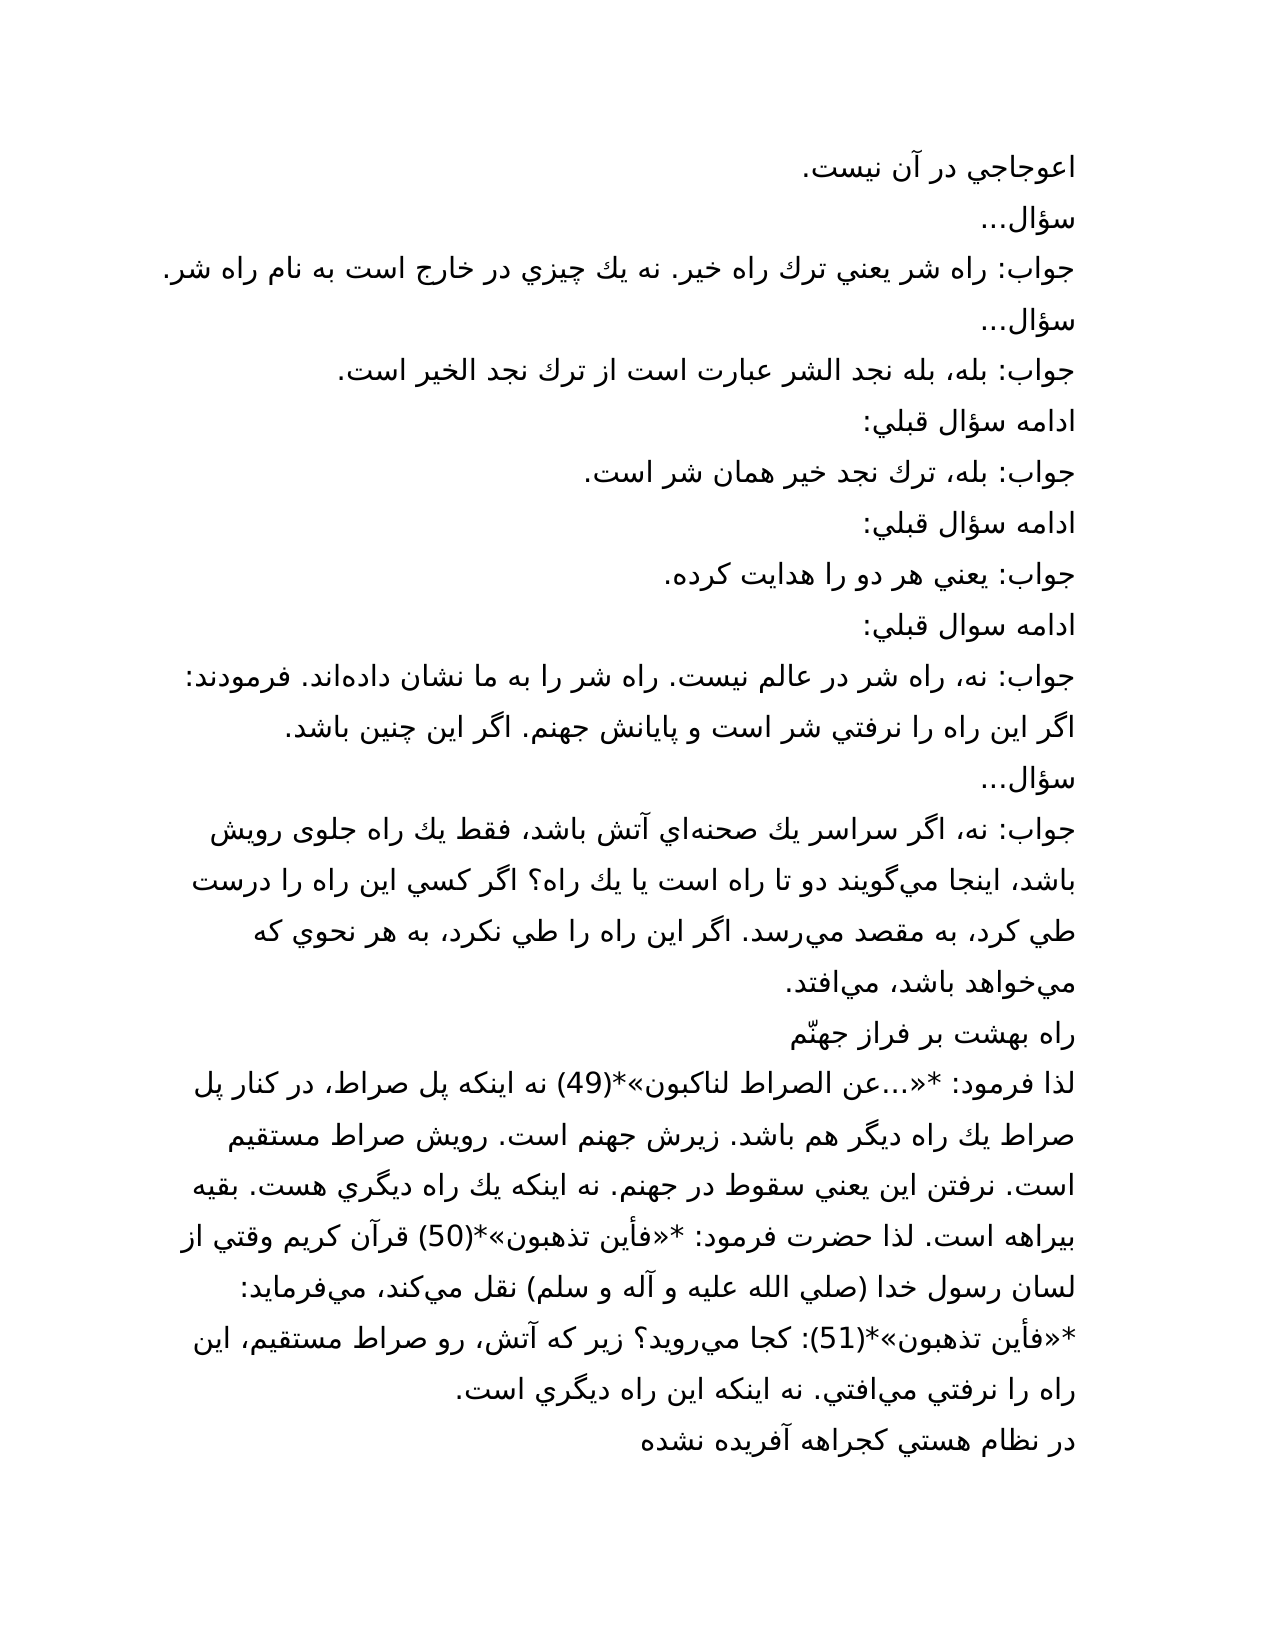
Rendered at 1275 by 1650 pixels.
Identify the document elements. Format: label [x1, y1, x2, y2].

table_header [150, 150, 1076, 1457]
